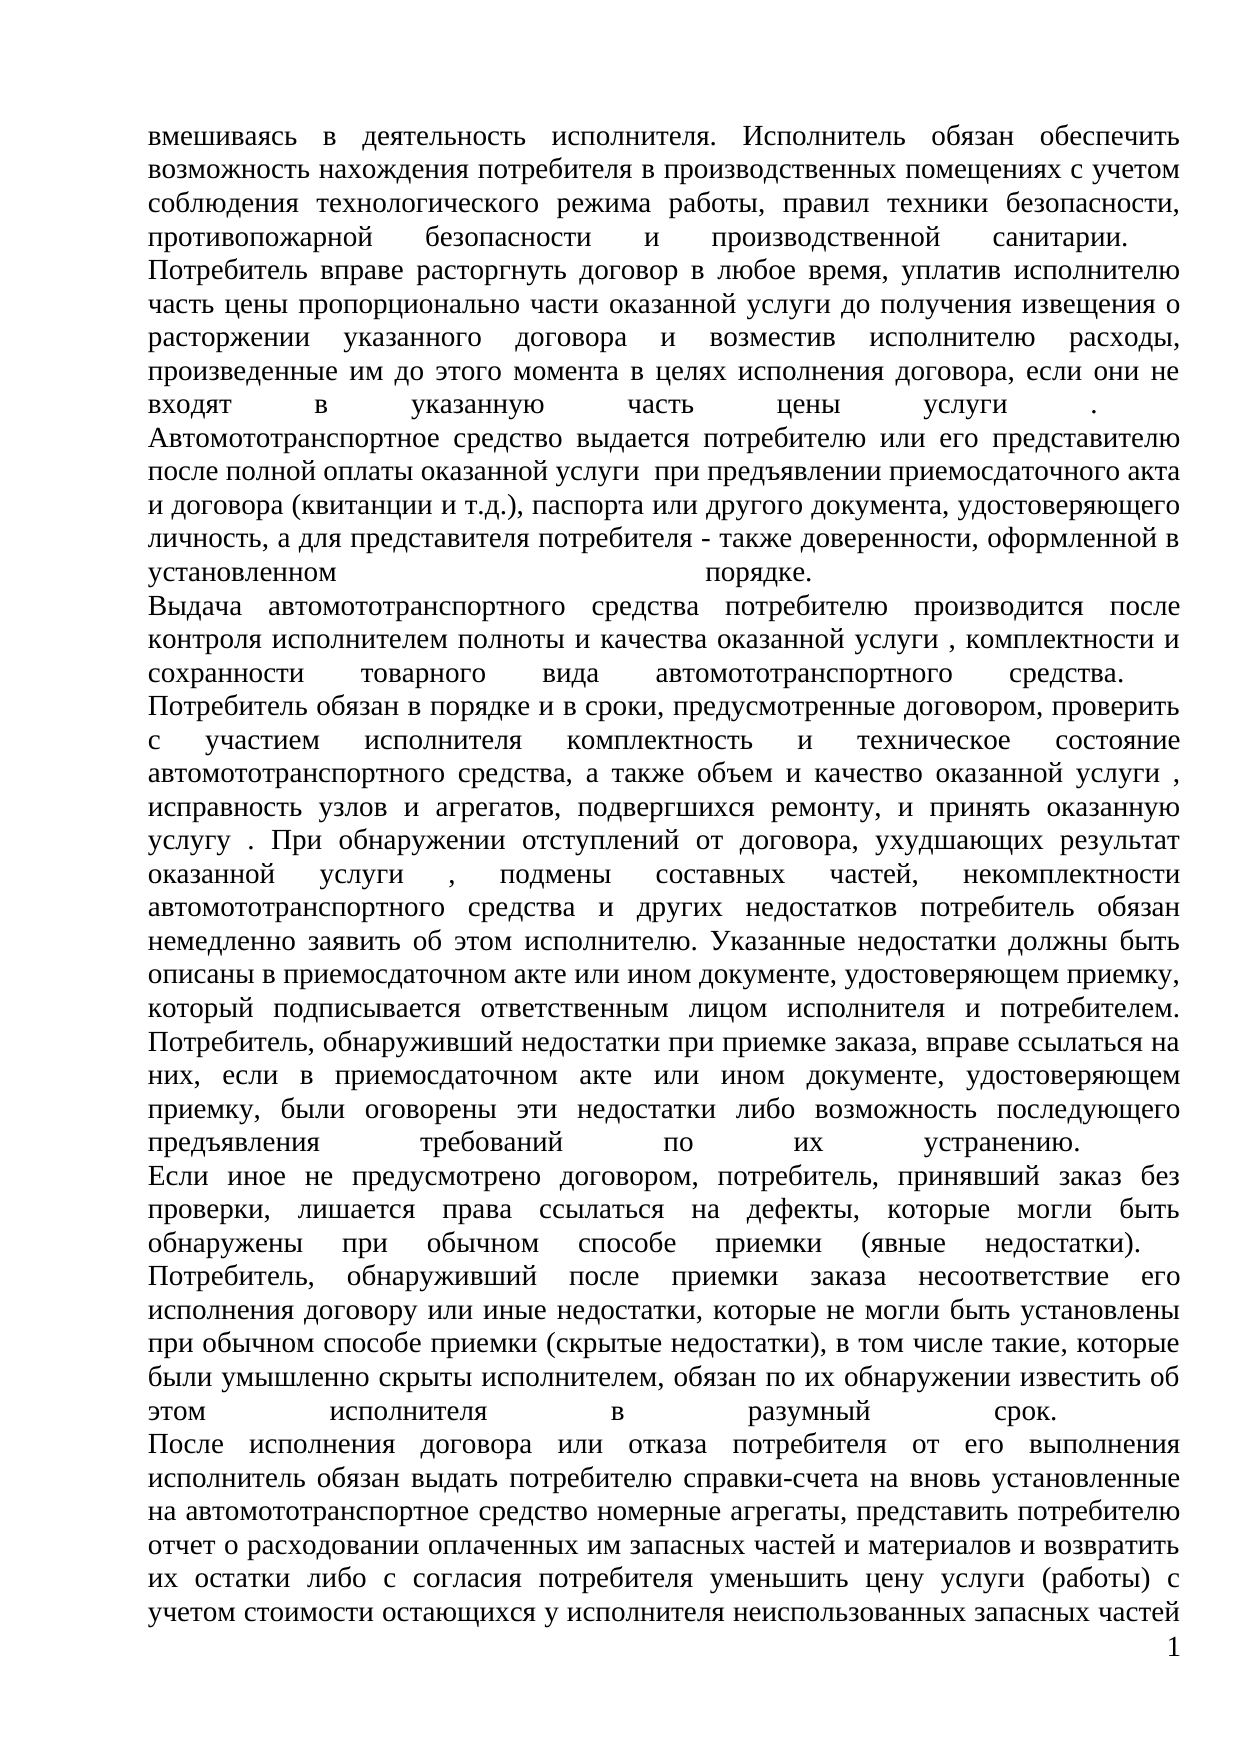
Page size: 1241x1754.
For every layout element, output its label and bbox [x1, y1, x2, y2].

text [148, 118, 1181, 1627]
